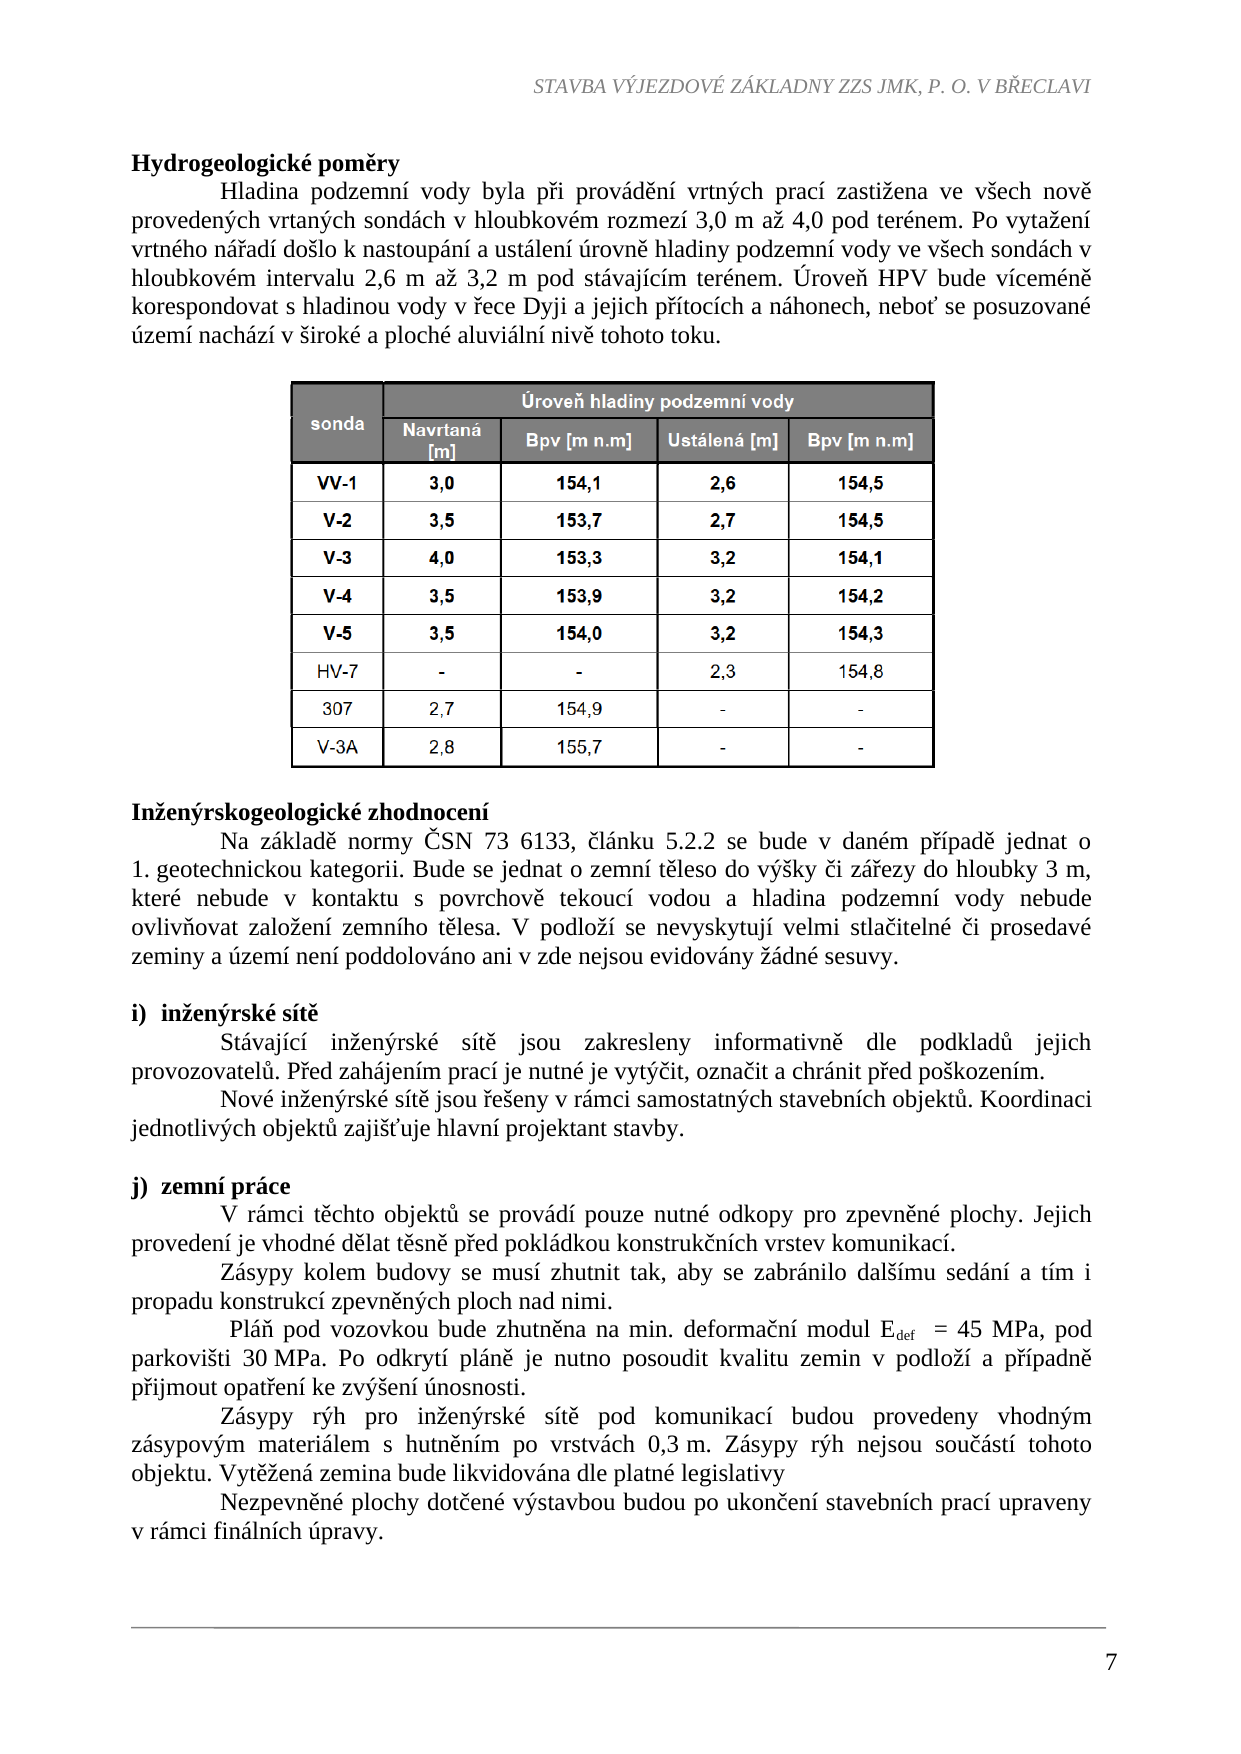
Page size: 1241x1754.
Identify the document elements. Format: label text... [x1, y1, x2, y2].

text Stávající inženýrské sítě jsou zakresleny informativně dle podkladů jejich provozovatelů. Před zahájením prací je nutné je vytýčit, označit a chránit před poškozením. [131, 1027, 1092, 1084]
subtitle inženýrské sítě [131, 998, 1092, 1027]
text Zásypy kolem budovy se musí zhutnit tak, aby se zabránilo dalšímu sedání a tím i propadu konstrukcí zpevněných ploch nad nimi. [131, 1257, 1092, 1314]
text Inženýrskogeologické zhodnocení [131, 797, 1092, 826]
text Hladina podzemní vody byla při provádění vrtných prací zastižena ve všech nově provedených vrtaných sondách v hloubkovém rozmezí 3,0 m až 4,0 pod terénem. Po vytažení vrtného nářadí došlo k nastoupání a ustálení úrovně hladiny podzemní vody ve všech sondách v hloubkovém intervalu 2,6 m až 3,2 m pod stávajícím terénem. Úroveň HPV bude víceméně korespondovat s hladinou vody v řece Dyji a jejich přítocích a náhonech, neboť se posuzované území nachází v široké a ploché aluviální nivě tohoto toku. [131, 176, 1092, 349]
text Nové inženýrské sítě jsou řešeny v rámci samostatných stavebních objektů. Koordinaci jednotlivých objektů zajišťuje hlavní projektant stavby. [131, 1084, 1092, 1142]
text Nezpevněné plochy dotčené výstavbou budou po ukončení stavebních prací upraveny v rámci finálních úpravy. [131, 1487, 1092, 1544]
text V rámci těchto objektů se provádí pouze nutné odkopy pro zpevněné plochy. Jejich provedení je vhodné dělat těsně před pokládkou konstrukčních vrstev komunikací. [131, 1199, 1092, 1257]
text Zásypy rýh pro inženýrské sítě pod komunikací budou provedeny vhodným zásypovým materiálem s hutněním po vrstvách 0,3 m. Zásypy rýh nejsou součástí tohoto objektu. Vytěžená zemina bude likvidována dle platné legislativy [131, 1401, 1092, 1487]
picture [285, 377, 939, 769]
subtitle zemní práce [131, 1171, 1092, 1199]
text Pláň pod vozovkou bude zhutněna na min. deformační modul Edef = 45 MPa, pod parkovišti 30 MPa. Po odkrytí pláně je nutno posoudit kvalitu zemin v podloží a případně přijmout opatření ke zvýšení únosnosti. [131, 1314, 1092, 1401]
text Na základě normy ČSN 73 6133, článku 5.2.2 se bude v daném případě jednat o 1. geotechnickou kategorii. Bude se jednat o zemní těleso do výšky či zářezy do hloubky 3 m, které nebude v kontaktu s povrchově tekoucí vodou a hladina podzemní vody nebude ovlivňovat založení zemního tělesa. V podloží se nevyskytují velmi stlačitelné či prosedavé zeminy a území není poddolováno ani v zde nejsou evidovány žádné sesuvy. [131, 826, 1092, 969]
text Hydrogeologické poměry [131, 148, 1092, 176]
